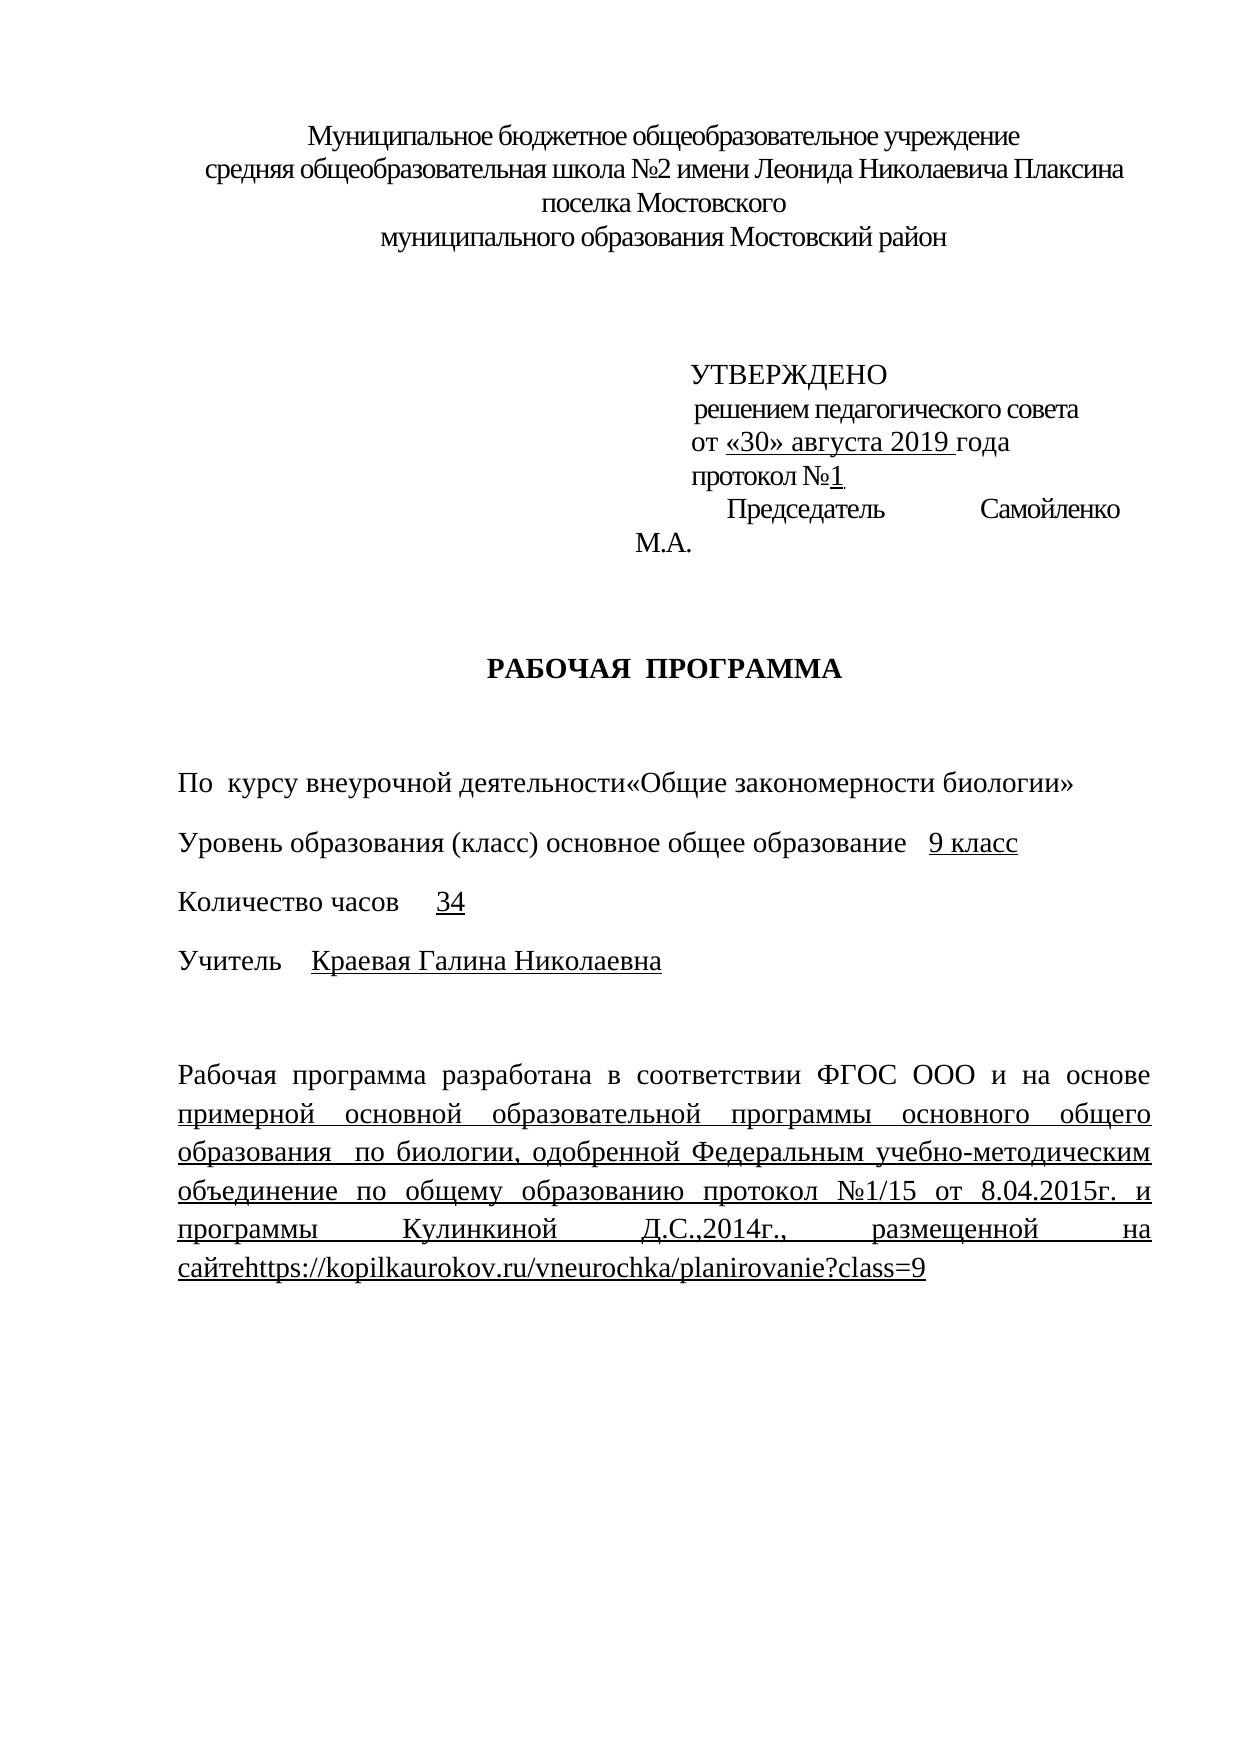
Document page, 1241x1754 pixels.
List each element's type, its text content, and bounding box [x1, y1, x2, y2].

text Рабочая программа разработана в соответствии ФГОС ООО и на основе примерной основной образовательной программы основного общего образования по биологии, одобренной Федеральным учебно-методическим объединение по общему образованию протокол №1/15 от 8.04.2015г. и программы Кулинкиной Д.С.,2014г., размещенной на сайтеhttps://kopilkaurokov.ru/vneurochka/planirovanie?class=9 [177, 1242, 1152, 1283]
text средняя общеобразовательная школа №2 имени Леонида Николаевича Плаксина поселка Мостовского [177, 152, 1152, 219]
text протокол №1 [177, 458, 1152, 492]
text Муниципальное бюджетное общеобразовательное учреждение [177, 118, 1152, 152]
text По курсу внеурочной деятельности«Общие закономерности биологии» [177, 765, 1152, 799]
text Учитель Краевая Галина Николаевна [177, 943, 1152, 977]
text Количество часов 34 [177, 884, 1152, 918]
text Рабочая программа разработана в соответствии ФГОС ООО и на основе примерной основной образовательной программы основного общего образования по биологии, одобренной Федеральным учебно-методическим объединение по общему образованию протокол №1/15 от 8.04.2015г. и программы Кулинкиной Д.С.,2014г., размещенной на сайтеhttps://kopilkaurokov.ru/vneurochka/planirovanie?class=9 [177, 1126, 1152, 1163]
text Рабочая программа разработана в соответствии ФГОС ООО и на основе примерной основной образовательной программы основного общего образования по биологии, одобренной Федеральным учебно-методическим объединение по общему образованию протокол №1/15 от 8.04.2015г. и программы Кулинкиной Д.С.,2014г., размещенной на сайтеhttps://kopilkaurokov.ru/vneurochka/planirovanie?class=9 [177, 1164, 1152, 1202]
text УТВЕРЖДЕНО [177, 357, 1152, 391]
text РАБОЧАЯ ПРОГРАММА [177, 652, 1152, 685]
text решением педагогического совета [177, 391, 1152, 424]
text муниципального образования Мостовский район [177, 219, 1152, 252]
text от «30» августа 2019 года [177, 424, 1152, 458]
text Рабочая программа разработана в соответствии ФГОС ООО и на основе примерной основной образовательной программы основного общего образования по биологии, одобренной Федеральным учебно-методическим объединение по общему образованию протокол №1/15 от 8.04.2015г. и программы Кулинкиной Д.С.,2014г., размещенной на сайтеhttps://kopilkaurokov.ru/vneurochka/planirovanie?class=9 [177, 1203, 1152, 1240]
text Председатель Самойленко М.А. [177, 492, 1152, 559]
text Уровень образования (класс) основное общее образование 9 класс [177, 825, 1152, 858]
text Рабочая программа разработана в соответствии ФГОС ООО и на основе примерной основной образовательной программы основного общего образования по биологии, одобренной Федеральным учебно-методическим объединение по общему образованию протокол №1/15 от 8.04.2015г. и программы Кулинкиной Д.С.,2014г., размещенной на сайтеhttps://kopilkaurokov.ru/vneurochka/planirovanie?class=9 [177, 1057, 1152, 1125]
